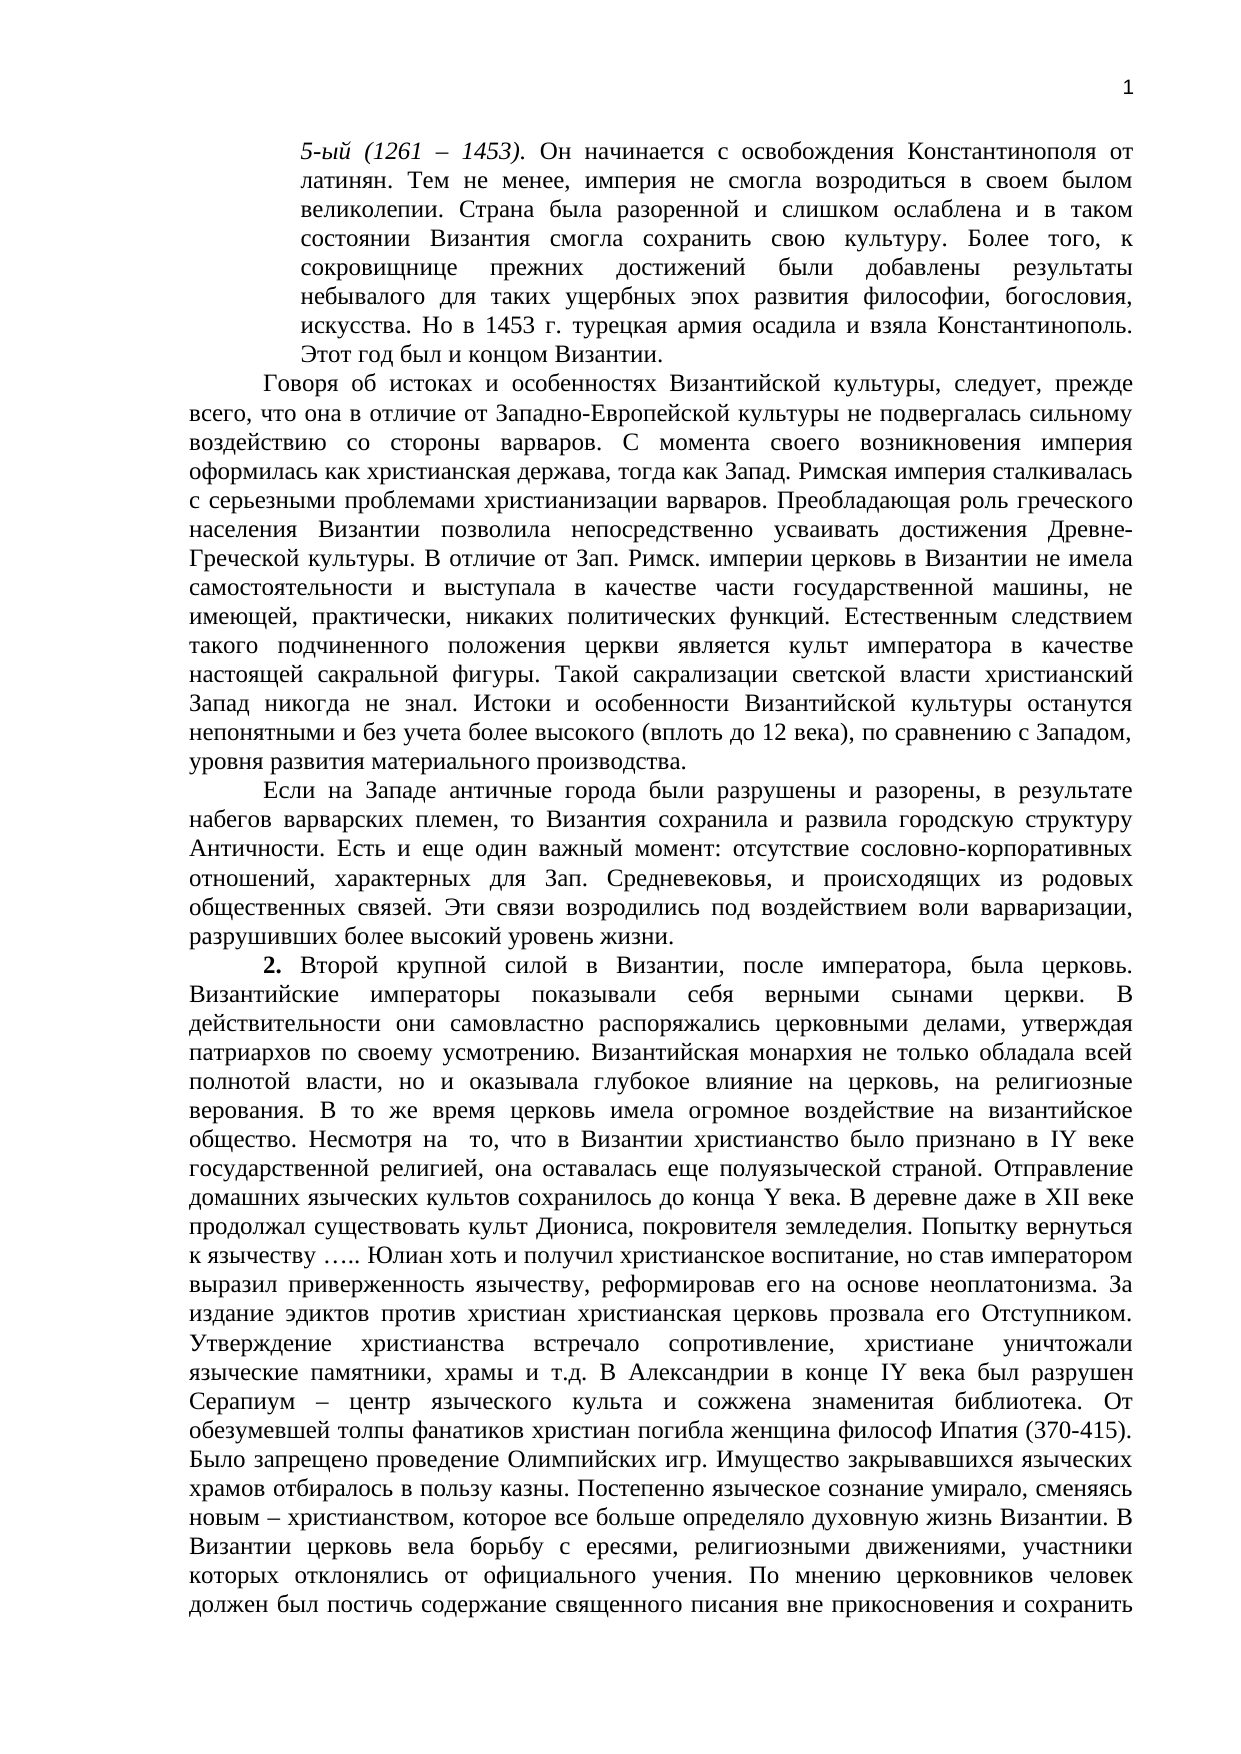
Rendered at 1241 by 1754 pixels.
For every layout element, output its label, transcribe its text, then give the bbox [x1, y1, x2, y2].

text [189, 949, 1134, 1618]
text 5-ый (1261 – 1453). Он начинается с освобождения Константинополя от латинян. Тем не менее, империя не смогла возродиться в своем былом великолепии. Страна была разоренной и слишком ослаблена и в таком состоянии Византия смогла сохранить свою культуру. Более того, к сокровищнице прежних достижений были добавлены результаты небывалого для таких ущербных эпох развития философии, богословия, искусства. Но в 1453 г. турецкая армия осадила и взяла Константинополь. Этот год был и концом Византии. [300, 136, 1134, 368]
text Говоря об истоках и особенностях Византийской культуры, следует, прежде всего, что она в отличие от Западно-Европейской культуры не подвергалась сильному воздействию со стороны варваров. С момента своего возникновения империя оформилась как христианская держава, тогда как Запад. Римская империя сталкивалась с серьезными проблемами христианизации варваров. Преобладающая роль греческого населения Византии позволила непосредственно усваивать достижения Древне-Греческой культуры. В отличие от Зап. Римск. империи церковь в Византии не имела самостоятельности и выступала в качестве части государственной машины, не имеющей, практически, никаких политических функций. Естественным следствием такого подчиненного положения церкви является культ императора в качестве настоящей сакральной фигуры. Такой сакрализации светской власти христианский Запад никогда не знал. Истоки и особенности Византийской культуры останутся непонятными и без учета более высокого (вплоть до 12 века), по сравнению с Западом, уровня развития материального производства. [189, 368, 1134, 775]
text Если на Западе античные города были разрушены и разорены, в результате набегов варварских племен, то Византия сохранила и развила городскую структуру Античности. Есть и еще один важный момент: отсутствие сословно-корпоративных отношений, характерных для Зап. Средневековья, и происходящих из родовых общественных связей. Эти связи возродились под воздействием воли варваризации, разрушивших более высокий уровень жизни. [189, 775, 1134, 949]
